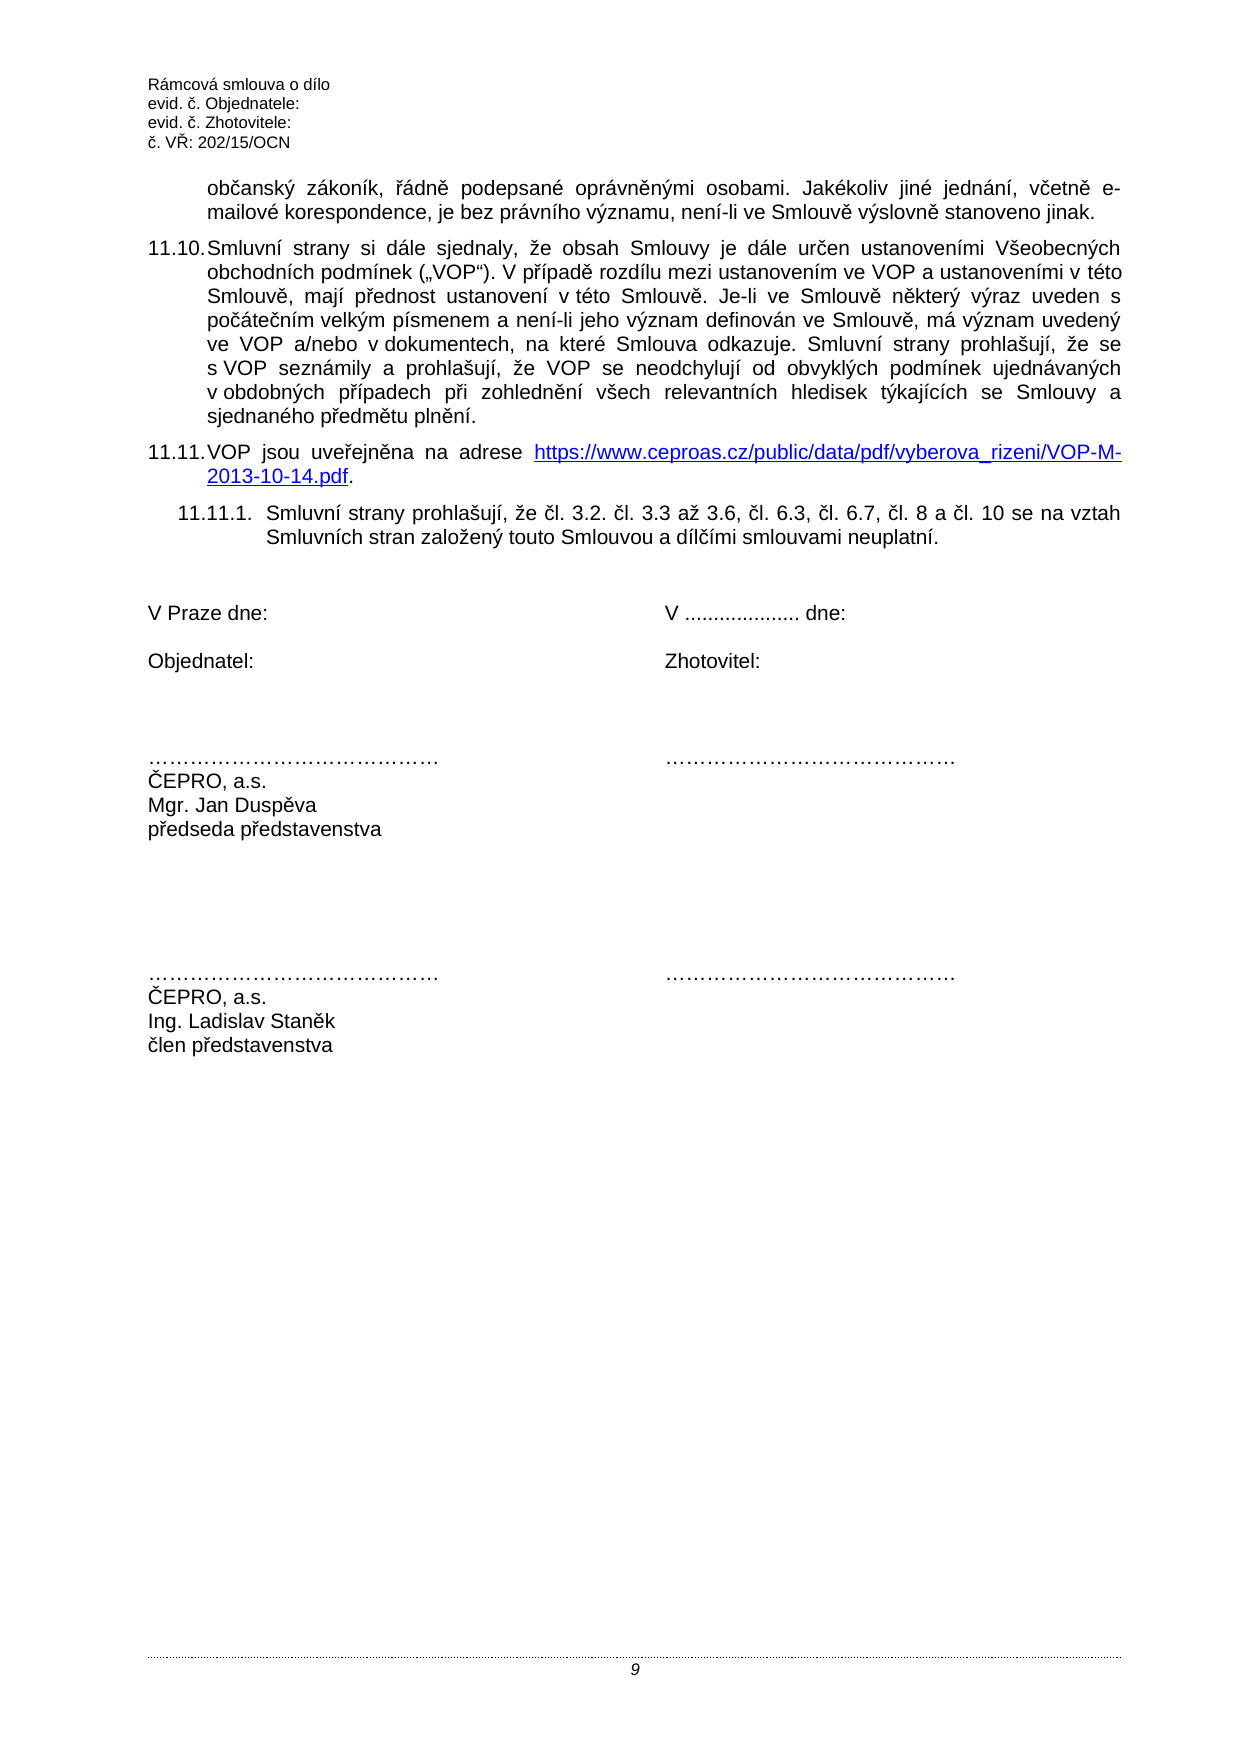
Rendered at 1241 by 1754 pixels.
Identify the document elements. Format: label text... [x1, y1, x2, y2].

text předseda představenstva [148, 817, 1122, 841]
text Smluvní strany prohlašují, že čl. 3.2. čl. 3.3 až 3.6, čl. 6.3, čl. 6.7, čl. 8 a čl. 10 se na vztah Smluvních stran založený touto Smlouvou a dílčími smlouvami neuplatní. [177, 501, 1122, 548]
text …………………………………… …………………………………… [148, 745, 1122, 769]
text Ing. Ladislav Staněk [148, 1008, 1122, 1032]
text …………………………………… …………………………………… [148, 961, 1122, 984]
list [148, 176, 1122, 223]
text ČEPRO, a.s. [148, 984, 1122, 1008]
text Objednatel: Zhotovitel: [148, 649, 1122, 673]
list VOP jsou uveřejněna na adrese https://www.ceproas.cz/public/data/pdf/vyberova_rizeni/VOP-M-2013-10-14.pdf. [148, 440, 1122, 488]
text V Praze dne: V .................... dne: [148, 601, 1122, 625]
text ČEPRO, a.s. [148, 769, 1122, 793]
text člen představenstva [148, 1032, 1122, 1056]
text Mgr. Jan Duspěva [148, 793, 1122, 817]
list Smluvní strany si dále sjednaly, že obsah Smlouvy je dále určen ustanoveními Všeobecných obchodních podmínek („VOP“). V případě rozdílu mezi ustanovením ve VOP a ustanoveními v této Smlouvě, mají přednost ustanovení v této Smlouvě. Je-li ve Smlouvě některý výraz uveden s počátečním velkým písmenem a není-li jeho význam definován ve Smlouvě, má význam uvedený ve VOP a/nebo v dokumentech, na které Smlouva odkazuje. Smluvní strany prohlašují, že se s VOP seznámily a prohlašují, že VOP se neodchylují od obvyklých podmínek ujednávaných v obdobných případech při zohlednění všech relevantních hledisek týkajících se Smlouvy a sjednaného předmětu plnění. [148, 236, 1122, 428]
